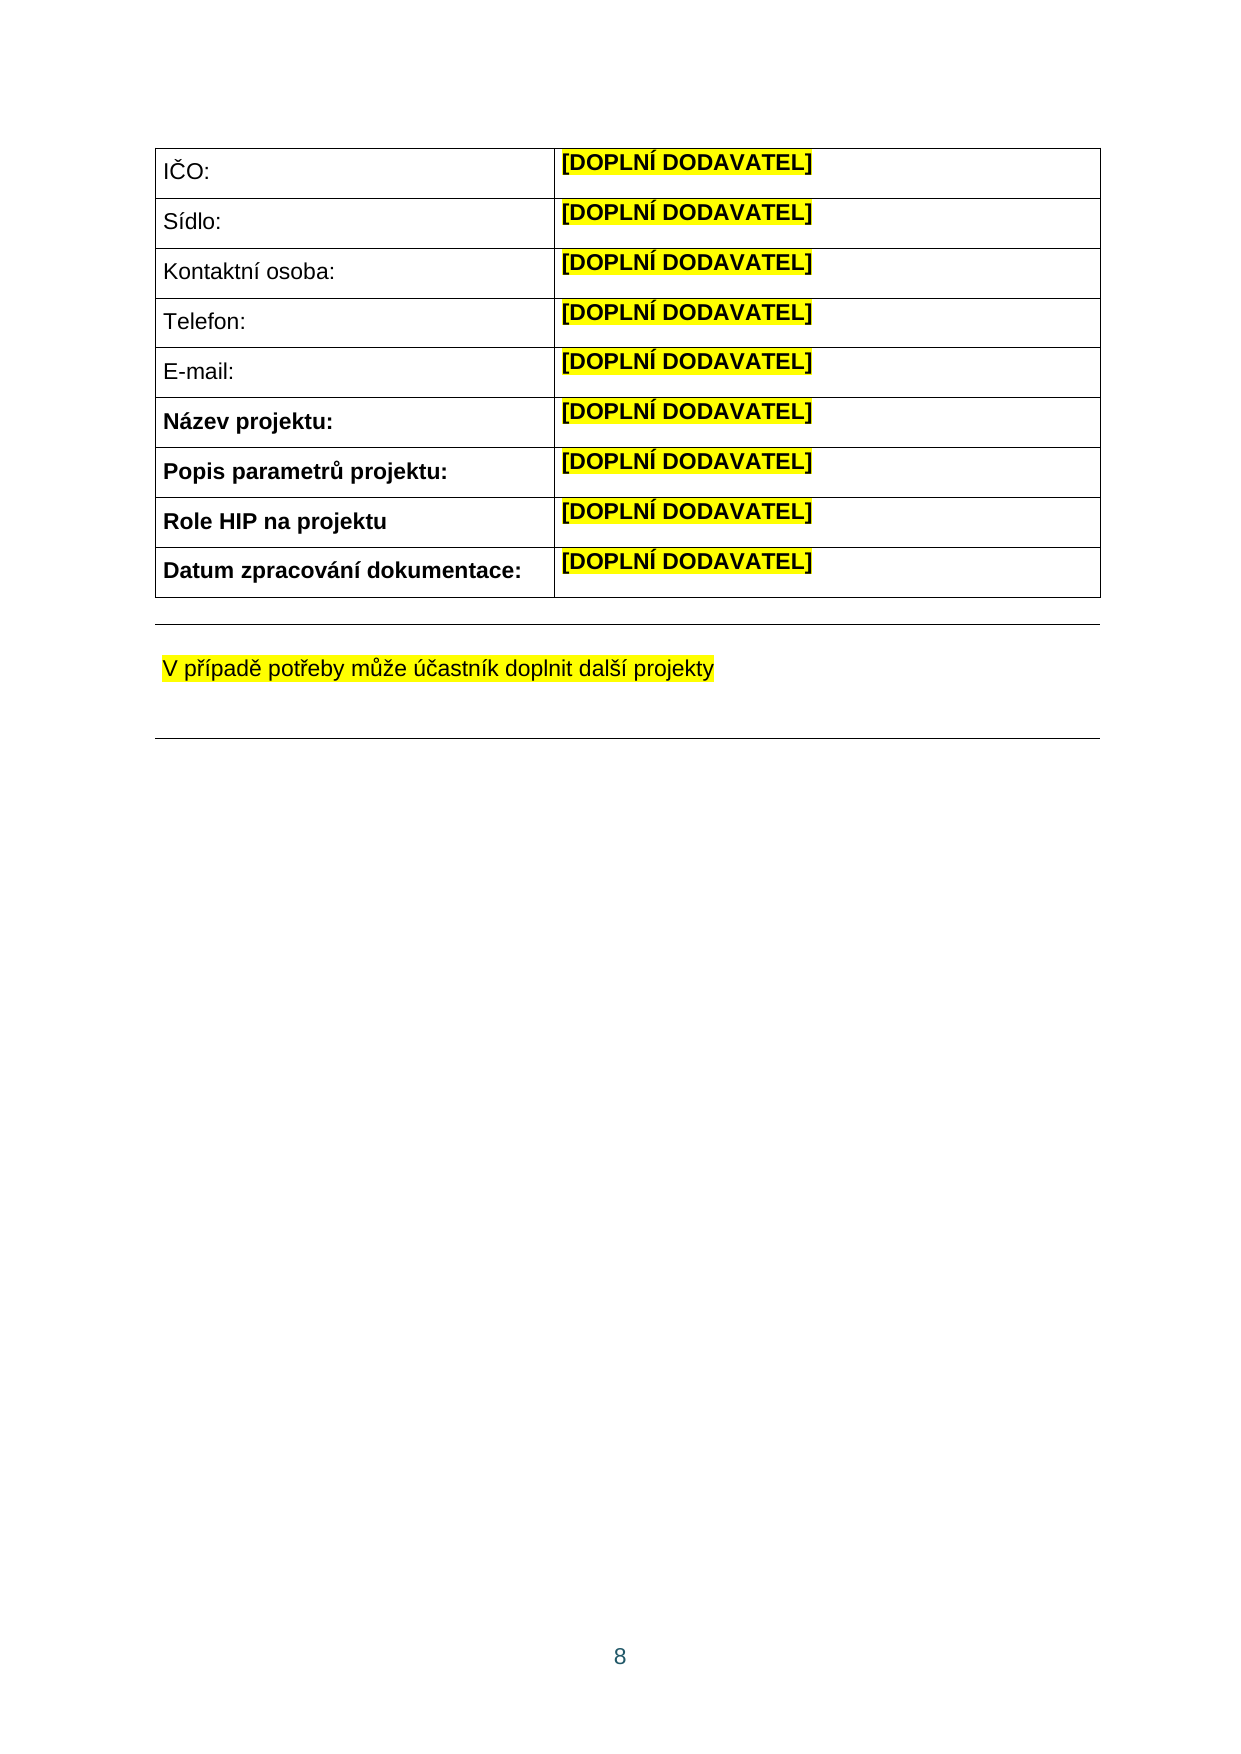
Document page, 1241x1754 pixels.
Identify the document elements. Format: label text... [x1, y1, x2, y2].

table_cell [DOPLNÍ DODAVATEL] [555, 498, 1100, 547]
table_cell [DOPLNÍ DODAVATEL] [555, 448, 1100, 497]
table_cell Název projektu: [156, 398, 554, 447]
table_cell Datum zpracování dokumentace: [156, 548, 554, 597]
table_cell [DOPLNÍ DODAVATEL] [555, 398, 1100, 447]
table_header V případě potřeby může účastník doplnit další projekty [155, 625, 1100, 738]
table_cell [DOPLNÍ DODAVATEL] [555, 249, 1100, 297]
table_cell E-mail: [156, 348, 554, 397]
table_cell Role HIP na projektu [156, 498, 554, 547]
table_cell [DOPLNÍ DODAVATEL] [555, 149, 1100, 198]
table_cell [DOPLNÍ DODAVATEL] [555, 548, 1100, 597]
table_cell [DOPLNÍ DODAVATEL] [555, 348, 1100, 397]
table_cell [DOPLNÍ DODAVATEL] [555, 299, 1100, 347]
table_cell Kontaktní osoba: [156, 249, 554, 297]
table_cell [DOPLNÍ DODAVATEL] [555, 199, 1100, 247]
table_cell IČO: [156, 149, 554, 198]
table_cell Sídlo: [156, 199, 554, 247]
table_cell Popis parametrů projektu: [156, 448, 554, 497]
table_cell Telefon: [156, 299, 554, 347]
